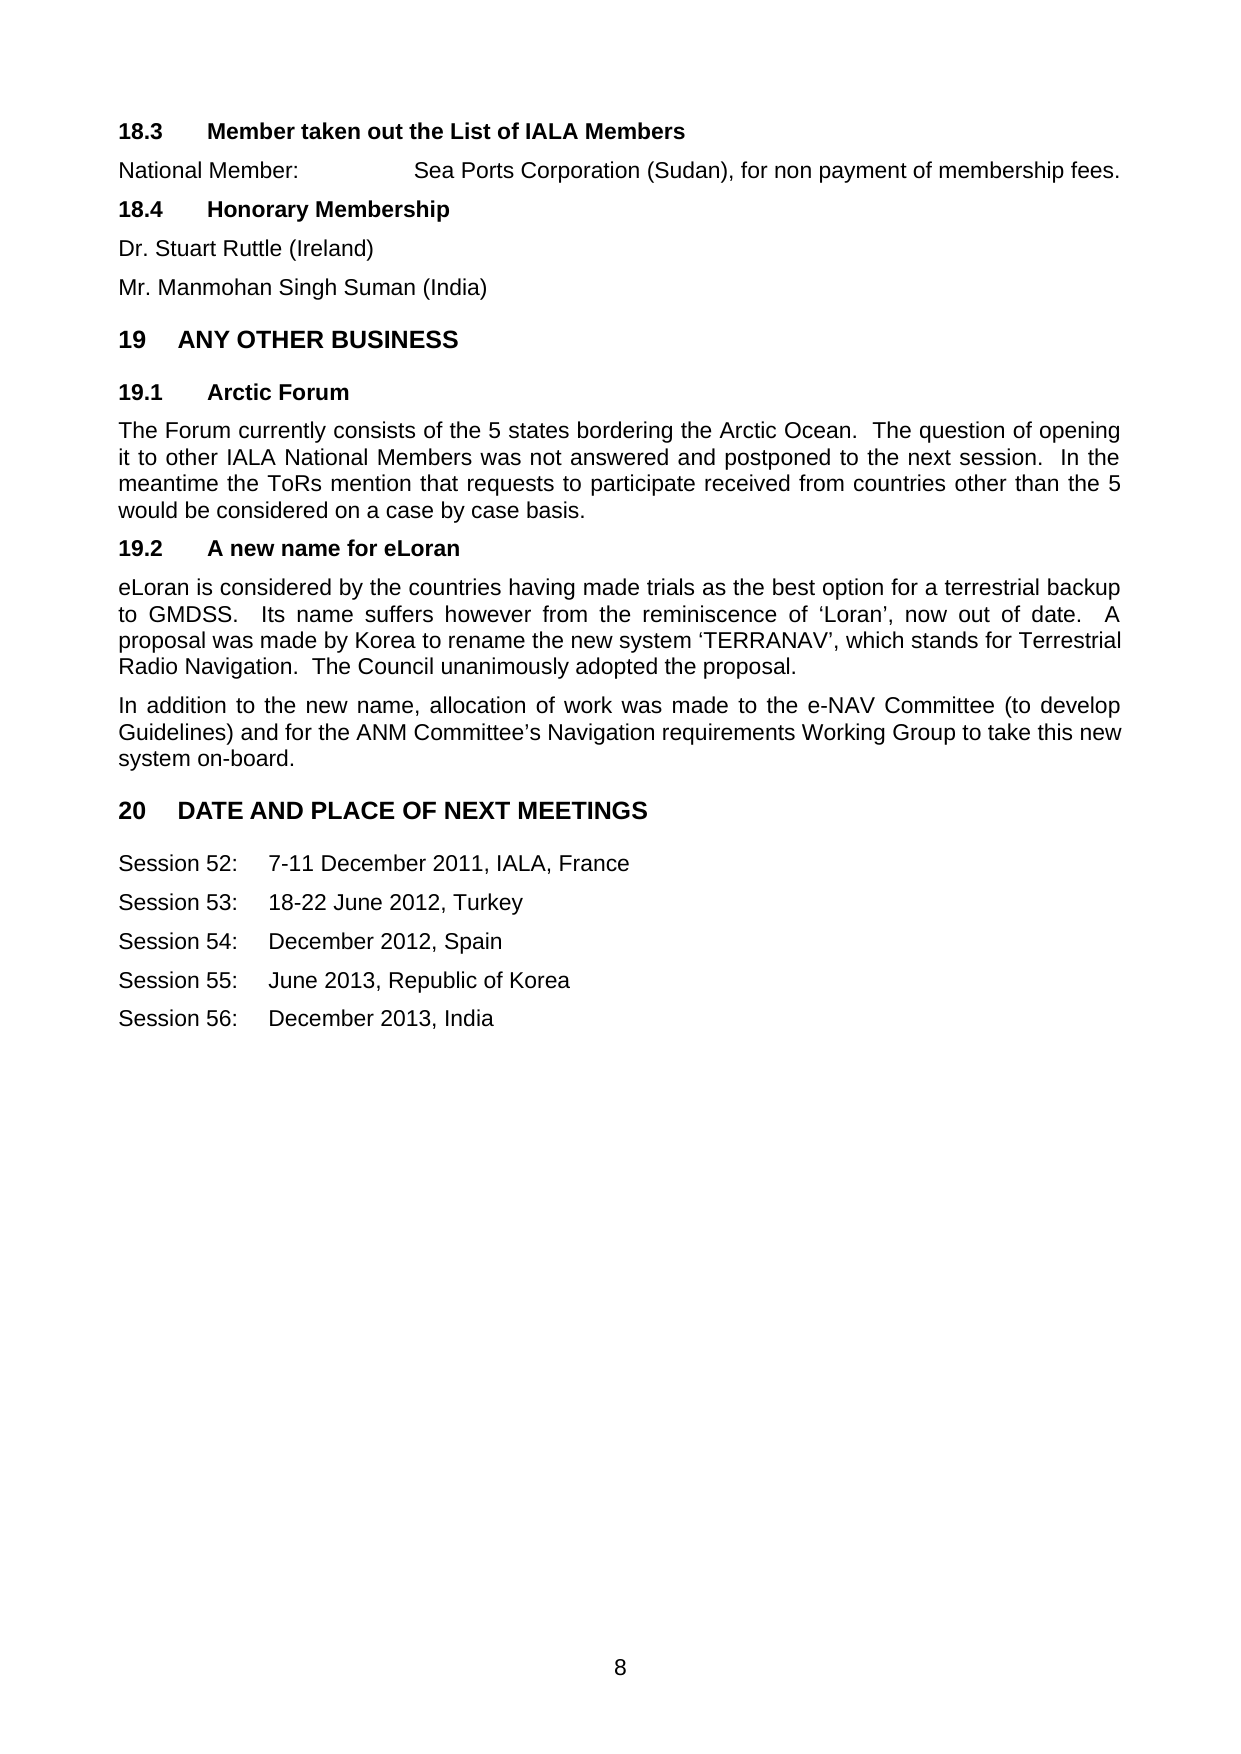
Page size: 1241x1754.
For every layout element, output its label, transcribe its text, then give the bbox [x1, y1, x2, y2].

text National Member: Sea Ports Corporation (Sudan), for non payment of membership fees. [118, 157, 1122, 183]
text eLoran is considered by the countries having made trials as the best option for a terrestrial backup to GMDSS. Its name suffers however from the reminiscence of ‘Loran’, now out of date. A proposal was made by Korea to rename the new system ‘TERRANAV’, which stands for Terrestrial Radio Navigation. The Council unanimously adopted the proposal. [118, 574, 1122, 680]
subtitle Member taken out the List of IALA Members [118, 118, 1122, 144]
text Session 53: 18-22 June 2012, Turkey [118, 889, 1122, 915]
subtitle Arctic Forum [118, 379, 1122, 405]
text In addition to the new name, allocation of work was made to the e-NAV Committee (to develop Guidelines) and for the ANM Committee’s Navigation requirements Working Group to take this new system on-board. [118, 692, 1122, 771]
text Session 52: 7-11 December 2011, IALA, France [118, 850, 1122, 876]
subtitle Honorary Membership [118, 196, 1122, 222]
text Session 56: December 2013, India [118, 1005, 1122, 1032]
text Mr. Manmohan Singh Suman (India) [118, 273, 1122, 300]
subtitle Date and place of next meetings [118, 796, 1122, 825]
text Session 54: December 2012, Spain [118, 928, 1122, 954]
text The Forum currently consists of the 5 states bordering the Arctic Ocean. The question of opening it to other IALA National Members was not answered and postponed to the next session. In the meantime the ToRs mention that requests to participate received from countries other than the 5 would be considered on a case by case basis. [118, 417, 1122, 523]
text Dr. Stuart Ruttle (Ireland) [118, 235, 1122, 261]
subtitle Any Other Business [118, 325, 1122, 354]
text Session 55: June 2013, Republic of Korea [118, 967, 1122, 993]
subtitle A new name for eLoran [118, 535, 1122, 562]
